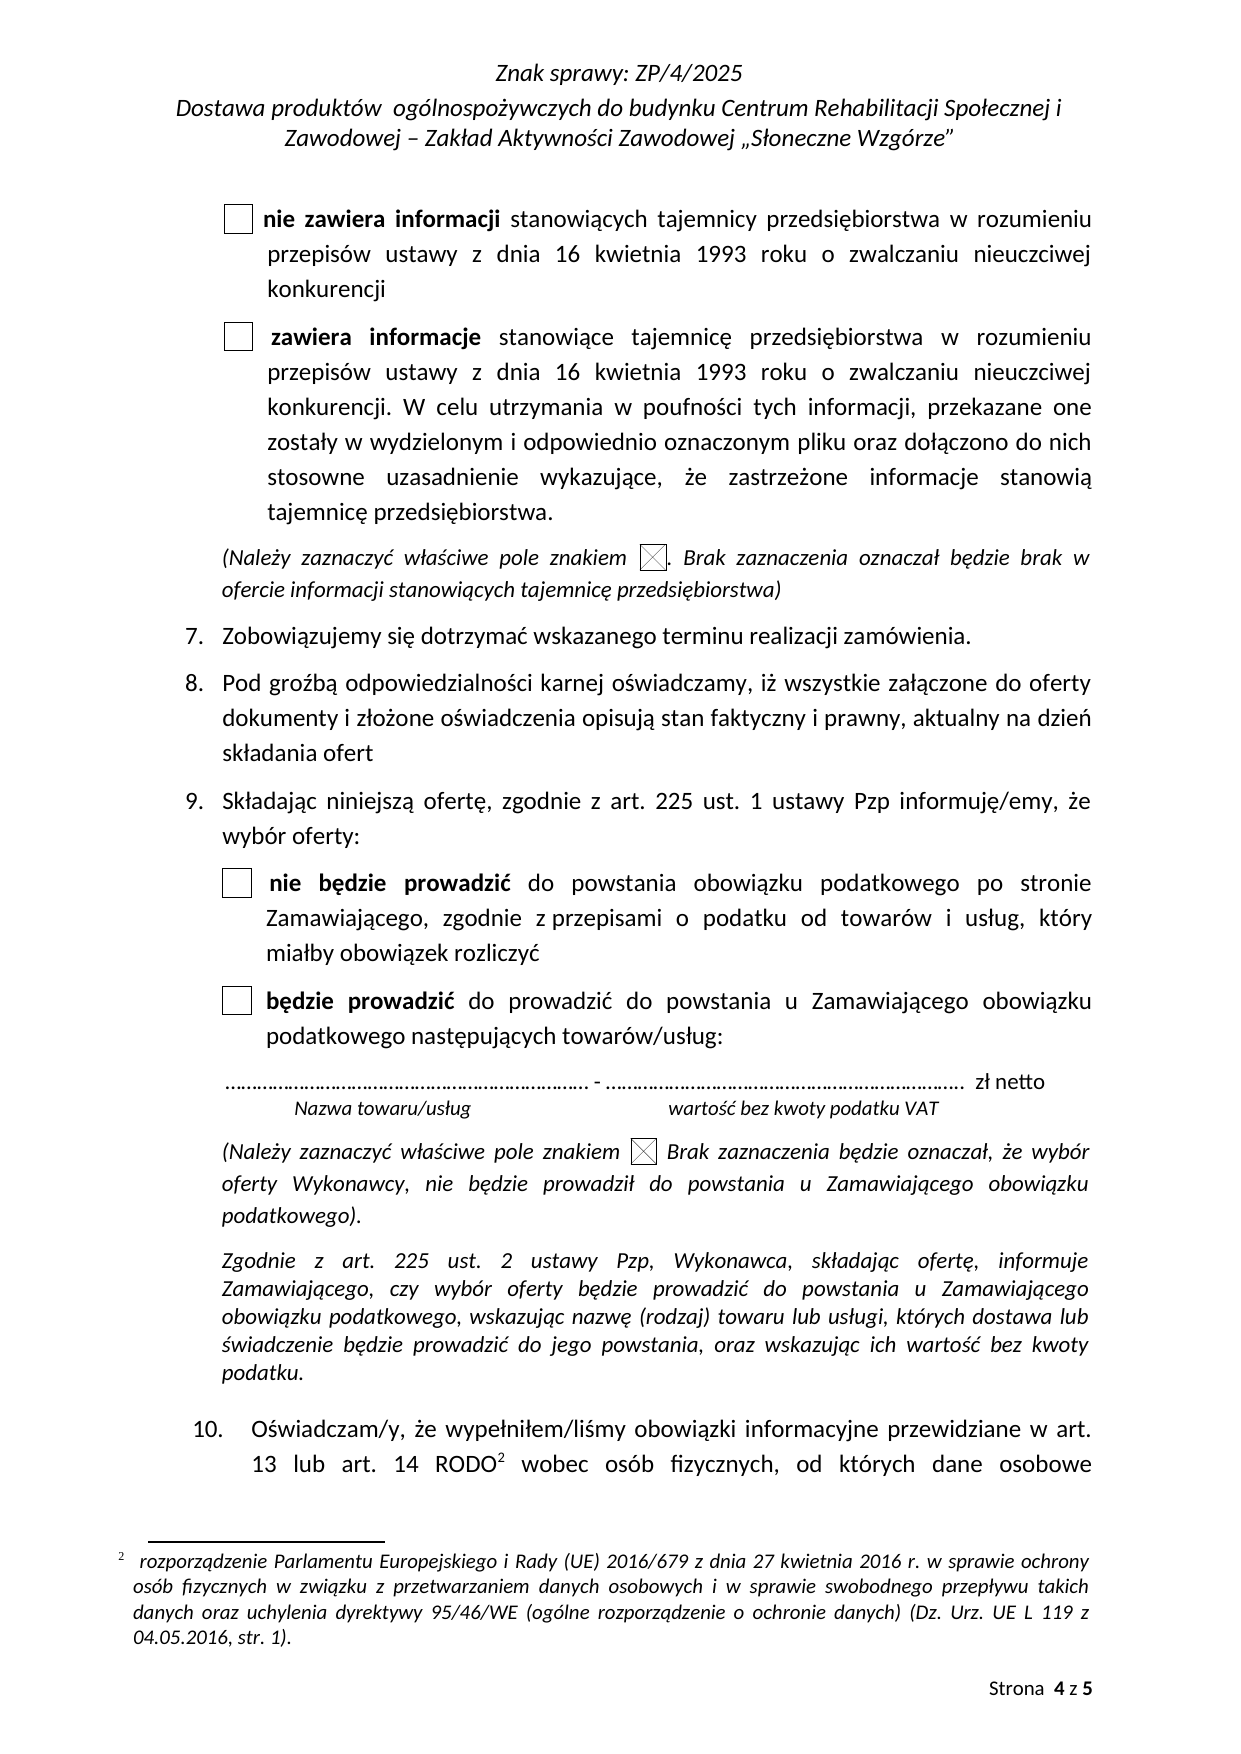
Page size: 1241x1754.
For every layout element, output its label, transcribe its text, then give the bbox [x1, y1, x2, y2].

text będzie prowadzić do prowadzić do powstania u Zamawiającego obowiązku podatkowego następujących towarów/usług: [221, 985, 1092, 1051]
text zawiera informacje stanowiące tajemnicę przedsiębiorstwa w rozumieniu przepisów ustawy z dnia 16 kwietnia 1993 roku o zwalczaniu nieuczciwej konkurencji. W celu utrzymania w poufności tych informacji, przekazane one zostały w wydzielonym i odpowiednio oznaczonym pliku oraz dołączono do nich stosowne uzasadnienie wykazujące, że zastrzeżone informacje stanowią tajemnicę przedsiębiorstwa. [223, 321, 1092, 526]
list Składając niniejszą ofertę, zgodnie z art. 225 ust. 1 ustawy Pzp informuję/emy, że wybór oferty: [185, 785, 1092, 851]
text (Należy zaznaczyć właściwe pole znakiem Brak zaznaczenia będzie oznaczał, że wybór oferty Wykonawcy, nie będzie prowadził do powstania u Zamawiającego obowiązku podatkowego). [222, 1137, 1092, 1229]
text nie będzie prowadzić do powstania obowiązku podatkowego po stronie Zamawiającego, zgodnie z przepisami o podatku od towarów i usług, który miałby obowiązek rozliczyć [221, 867, 1092, 968]
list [192, 1413, 1092, 1479]
text (Należy zaznaczyć właściwe pole znakiem . Brak zaznaczenia oznaczał będzie brak w ofercie informacji stanowiących tajemnicę przedsiębiorstwa) [222, 543, 1092, 603]
text …………………………………………………………… - ………………………………………………………….. zł netto [225, 1067, 1092, 1096]
text Zgodnie z art. 225 ust. 2 ustawy Pzp, Wykonawca, składając ofertę, informuje Zamawiającego, czy wybór oferty będzie prowadzić do powstania u Zamawiającego obowiązku podatkowego, wskazując nazwę (rodzaj) towaru lub usługi, których dostawa lub świadczenie będzie prowadzić do jego powstania, oraz wskazując ich wartość bez kwoty podatku. [222, 1246, 1092, 1386]
list Pod groźbą odpowiedzialności karnej oświadczamy, iż wszystkie załączone do oferty dokumenty i złożone oświadczenia opisują stan faktyczny i prawny, aktualny na dzień składania ofert [185, 667, 1092, 768]
list Zobowiązujemy się dotrzymać wskazanego terminu realizacji zamówienia. [185, 620, 1092, 651]
text nie zawiera informacji stanowiących tajemnicy przedsiębiorstwa w rozumieniu przepisów ustawy z dnia 16 kwietnia 1993 roku o zwalczaniu nieuczciwej konkurencji [223, 203, 1092, 304]
text Nazwa towaru/usług wartość bez kwoty podatku VAT [185, 1096, 1092, 1121]
